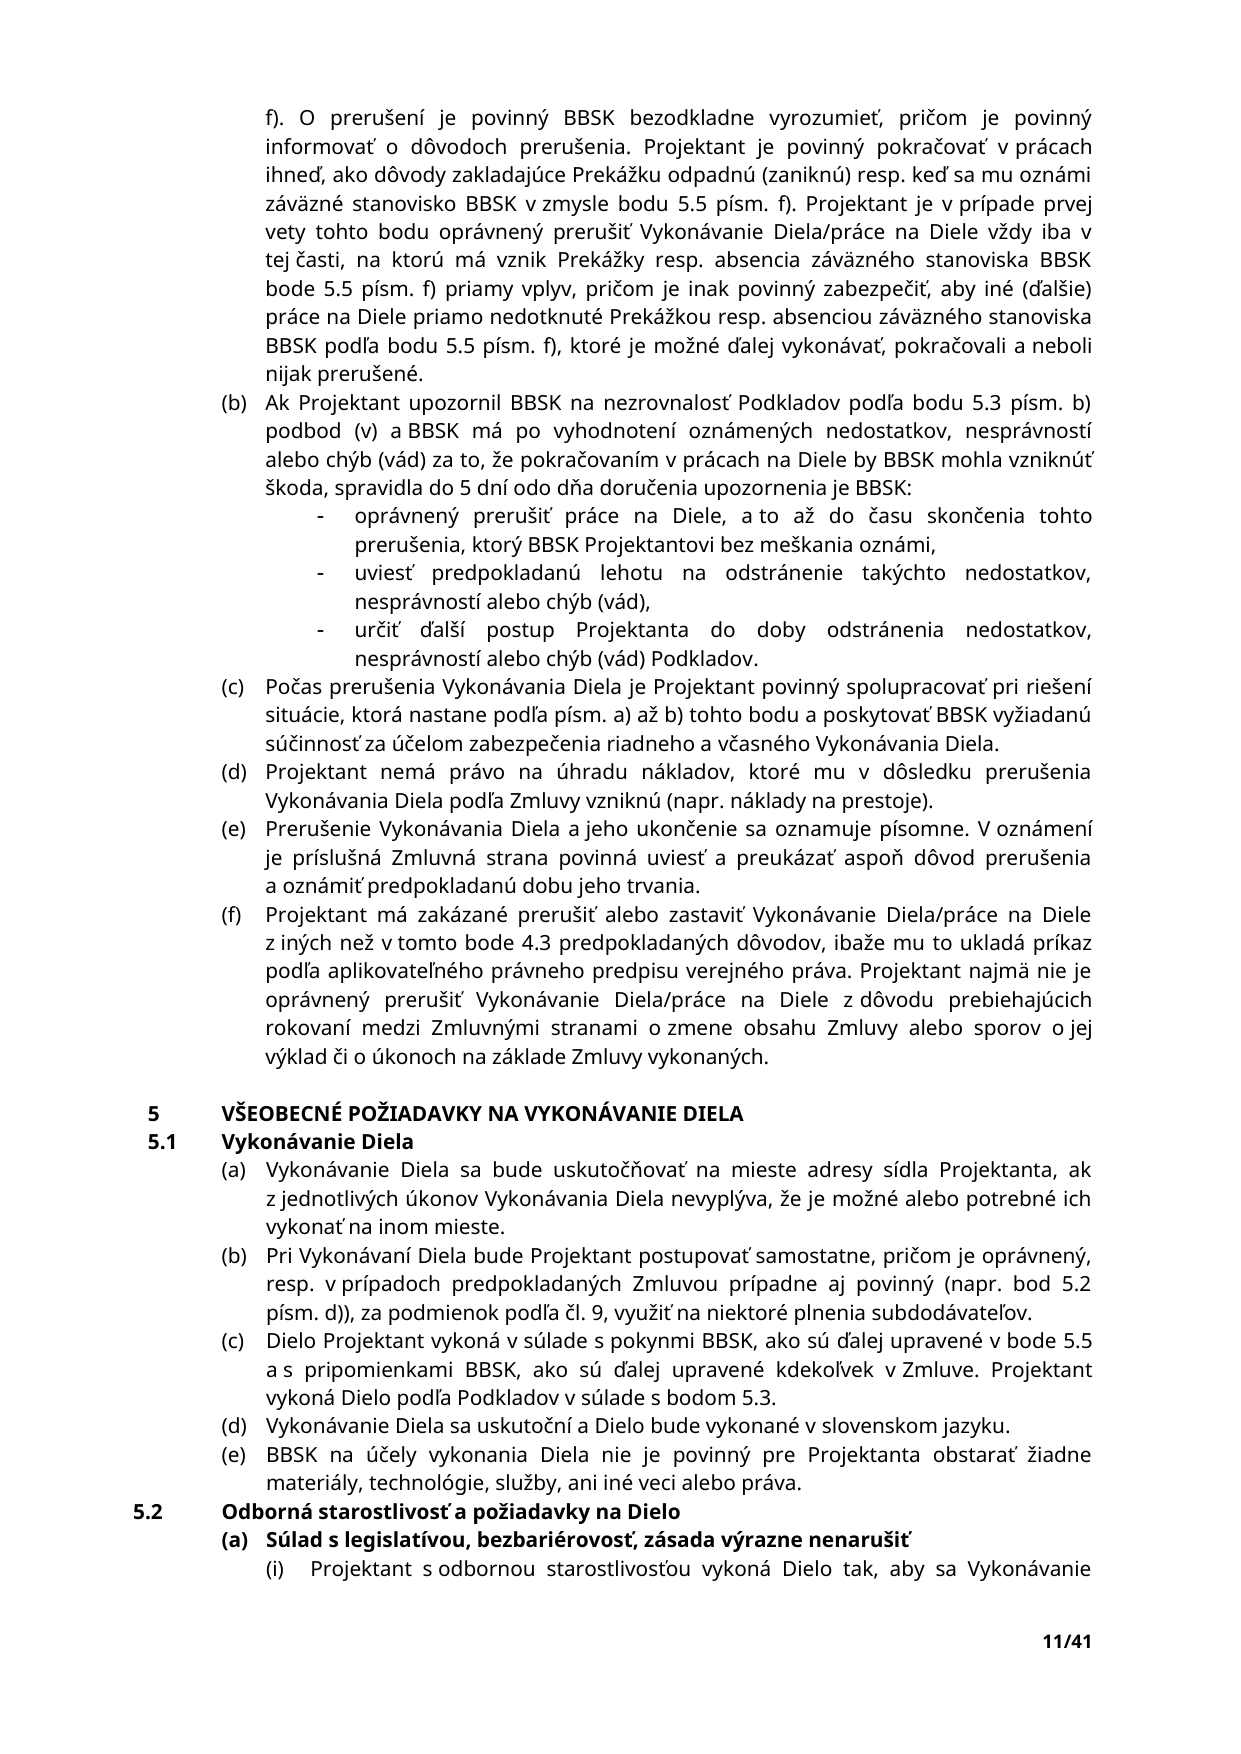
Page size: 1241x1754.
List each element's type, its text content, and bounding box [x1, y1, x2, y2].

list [221, 103, 1093, 388]
text (c) Dielo Projektant vykoná v súlade s pokynmi BBSK, ako sú ďalej upravené v bode 5.5 a s pripomienkami BBSK, ako sú ďalej upravené kdekoľvek v Zmluve. Projektant vykoná Dielo podľa Podkladov v súlade s bodom 5.3. [221, 1326, 1093, 1412]
list uviesť predpokladanú lehotu na odstránenie takýchto nedostatkov, nesprávností alebo chýb (vád), [317, 558, 1093, 615]
list určiť ďalší postup Projektanta do doby odstránenia nedostatkov, nesprávností alebo chýb (vád) Podkladov. [317, 615, 1093, 672]
list oprávnený prerušiť práce na Diele, a to až do času skončenia tohto prerušenia, ktorý BBSK Projektantovi bez meškania oznámi, [317, 502, 1093, 558]
text (a) Súlad s legislatívou, bezbariérovosť, zásada výrazne nenarušiť [221, 1525, 1093, 1554]
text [266, 1554, 1093, 1582]
text 5 VŠEOBECNÉ POŽIADAVKY NA VYKONÁVANIE DIELA [148, 1099, 1093, 1127]
text (e) BBSK na účely vykonania Diela nie je povinný pre Projektanta obstarať žiadne materiály, technológie, služby, ani iné veci alebo práva. [221, 1440, 1093, 1497]
text (b) Pri Vykonávaní Diela bude Projektant postupovať samostatne, pričom je oprávnený, resp. v prípadoch predpokladaných Zmluvou prípadne aj povinný (napr. bod 5.2 písm. d)), za podmienok podľa čl. 9, využiť na niektoré plnenia subdodávateľov. [221, 1241, 1093, 1326]
list Projektant má zakázané prerušiť alebo zastaviť Vykonávanie Diela/práce na Diele z iných než v tomto bode 4.3 predpokladaných dôvodov, ibaže mu to ukladá príkaz podľa aplikovateľného právneho predpisu verejného práva. Projektant najmä nie je oprávnený prerušiť Vykonávanie Diela/práce na Diele z dôvodu prebiehajúcich rokovaní medzi Zmluvnými stranami o zmene obsahu Zmluvy alebo sporov o jej výklad či o úkonoch na základe Zmluvy vykonaných. [221, 900, 1093, 1070]
text (d) Vykonávanie Diela sa uskutoční a Dielo bude vykonané v slovenskom jazyku. [221, 1412, 1093, 1440]
text (a) Vykonávanie Diela sa bude uskutočňovať na mieste adresy sídla Projektanta, ak z jednotlivých úkonov Vykonávania Diela nevyplýva, že je možné alebo potrebné ich vykonať na inom mieste. [221, 1156, 1093, 1241]
text 5.2 Odborná starostlivosť a požiadavky na Dielo [133, 1497, 1093, 1525]
text 5.1 Vykonávanie Diela [148, 1127, 1093, 1156]
list Počas prerušenia Vykonávania Diela je Projektant povinný spolupracovať pri riešení situácie, ktorá nastane podľa písm. a) až b) tohto bodu a poskytovať BBSK vyžiadanú súčinnosť za účelom zabezpečenia riadneho a včasného Vykonávania Diela. [221, 672, 1093, 757]
list Prerušenie Vykonávania Diela a jeho ukončenie sa oznamuje písomne. V oznámení je príslušná Zmluvná strana povinná uviesť a preukázať aspoň dôvod prerušenia a oznámiť predpokladanú dobu jeho trvania. [221, 814, 1093, 900]
list Ak Projektant upozornil BBSK na nezrovnalosť Podkladov podľa bodu 5.3 písm. b) podbod (v) a BBSK má po vyhodnotení oznámených nedostatkov, nesprávností alebo chýb (vád) za to, že pokračovaním v prácach na Diele by BBSK mohla vzniknúť škoda, spravidla do 5 dní odo dňa doručenia upozornenia je BBSK: [221, 388, 1093, 502]
list Projektant nemá právo na úhradu nákladov, ktoré mu v dôsledku prerušenia Vykonávania Diela podľa Zmluvy vzniknú (napr. náklady na prestoje). [221, 757, 1093, 814]
